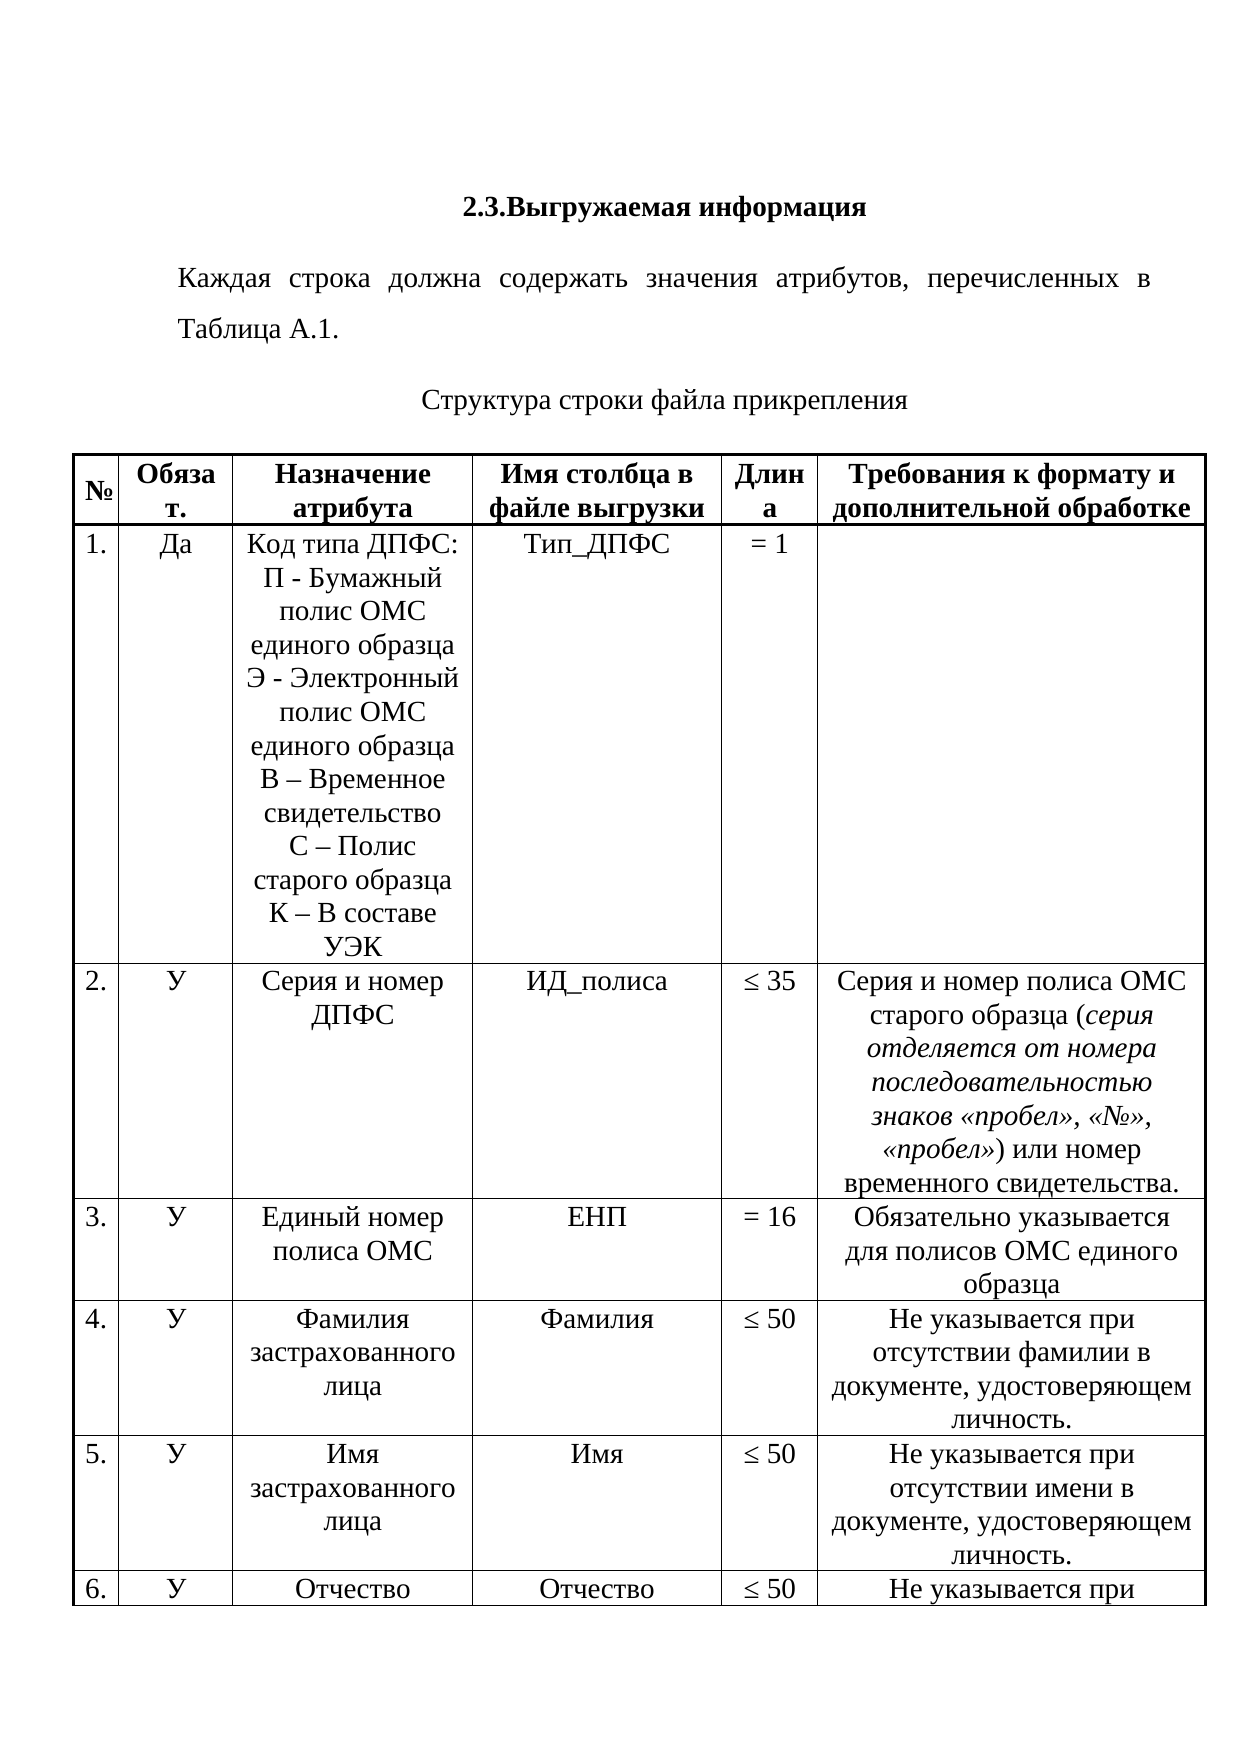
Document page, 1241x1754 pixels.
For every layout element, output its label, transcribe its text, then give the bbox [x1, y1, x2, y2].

table_cell ≤ 50 [722, 1436, 817, 1570]
table_cell 2 [75, 964, 118, 1198]
text 2.3.Выгружаемая информация [177, 189, 1152, 223]
table_cell Единый номер полиса ОМС [233, 1199, 472, 1300]
table_header Требования к формату и дополнительной обработке [818, 456, 1204, 523]
table_cell Серия и номер ДПФС [233, 964, 472, 1198]
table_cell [818, 1571, 1204, 1605]
table_cell Да [119, 526, 232, 962]
table_cell ЕНП [473, 1199, 721, 1300]
table_header Обязат. [119, 456, 232, 523]
table_cell Отчество [473, 1571, 721, 1605]
table_cell Тип_ДПФС [473, 526, 721, 962]
table_header Длина [722, 456, 817, 523]
table_cell 1 [75, 526, 118, 962]
table_cell Имя [473, 1436, 721, 1570]
table_cell = 1 [722, 526, 817, 962]
table_cell Не указывается при отсутствии имени в документе, удостоверяющем личность. [818, 1436, 1204, 1570]
table_cell ≤ 50 [722, 1571, 817, 1605]
table_cell Серия и номер полиса ОМС старого образца (серия отделяется от номера последовательностью знаков «пробел», «№», «пробел») или номер временного свидетельства. [818, 964, 1204, 1198]
table_cell Фамилия [473, 1301, 721, 1435]
table_cell У [119, 964, 232, 1198]
table_cell [818, 526, 1204, 962]
table_cell [75, 1199, 118, 1300]
table_cell У [119, 1436, 232, 1570]
table_cell Фамилия застрахованного лица [233, 1301, 472, 1435]
table_header Имя столбца в файле выгрузки [473, 456, 721, 523]
table_cell Отчество застрахованного лица [233, 1571, 472, 1605]
table_cell ИД_полиса [473, 964, 721, 1198]
table_cell У [119, 1199, 232, 1300]
table_cell = 16 [722, 1199, 817, 1300]
table_cell Обязательно указывается для полисов ОМС единого образца [818, 1199, 1204, 1300]
table_cell Код типа ДПФС: П - Бумажный полис ОМС единого образца Э - Электронный полис ОМС единого образца В – Временное свидетельство С – Полис старого образца К – В составе УЭК [233, 526, 472, 962]
table_header Назначение атрибута [233, 456, 472, 523]
text Структура строки файла прикрепления [177, 382, 1152, 415]
table_cell Не указывается при отсутствии фамилии в документе, удостоверяющем личность. [818, 1301, 1204, 1435]
table_cell Имя застрахованного лица [233, 1436, 472, 1570]
table_header № [75, 456, 118, 523]
table_cell ≤ 35 [722, 964, 817, 1198]
table_cell [75, 1436, 118, 1570]
table_cell [75, 1301, 118, 1435]
table_cell ≤ 50 [722, 1301, 817, 1435]
table_cell У [119, 1301, 232, 1435]
table_cell [75, 1571, 118, 1605]
table_cell У [119, 1571, 232, 1605]
